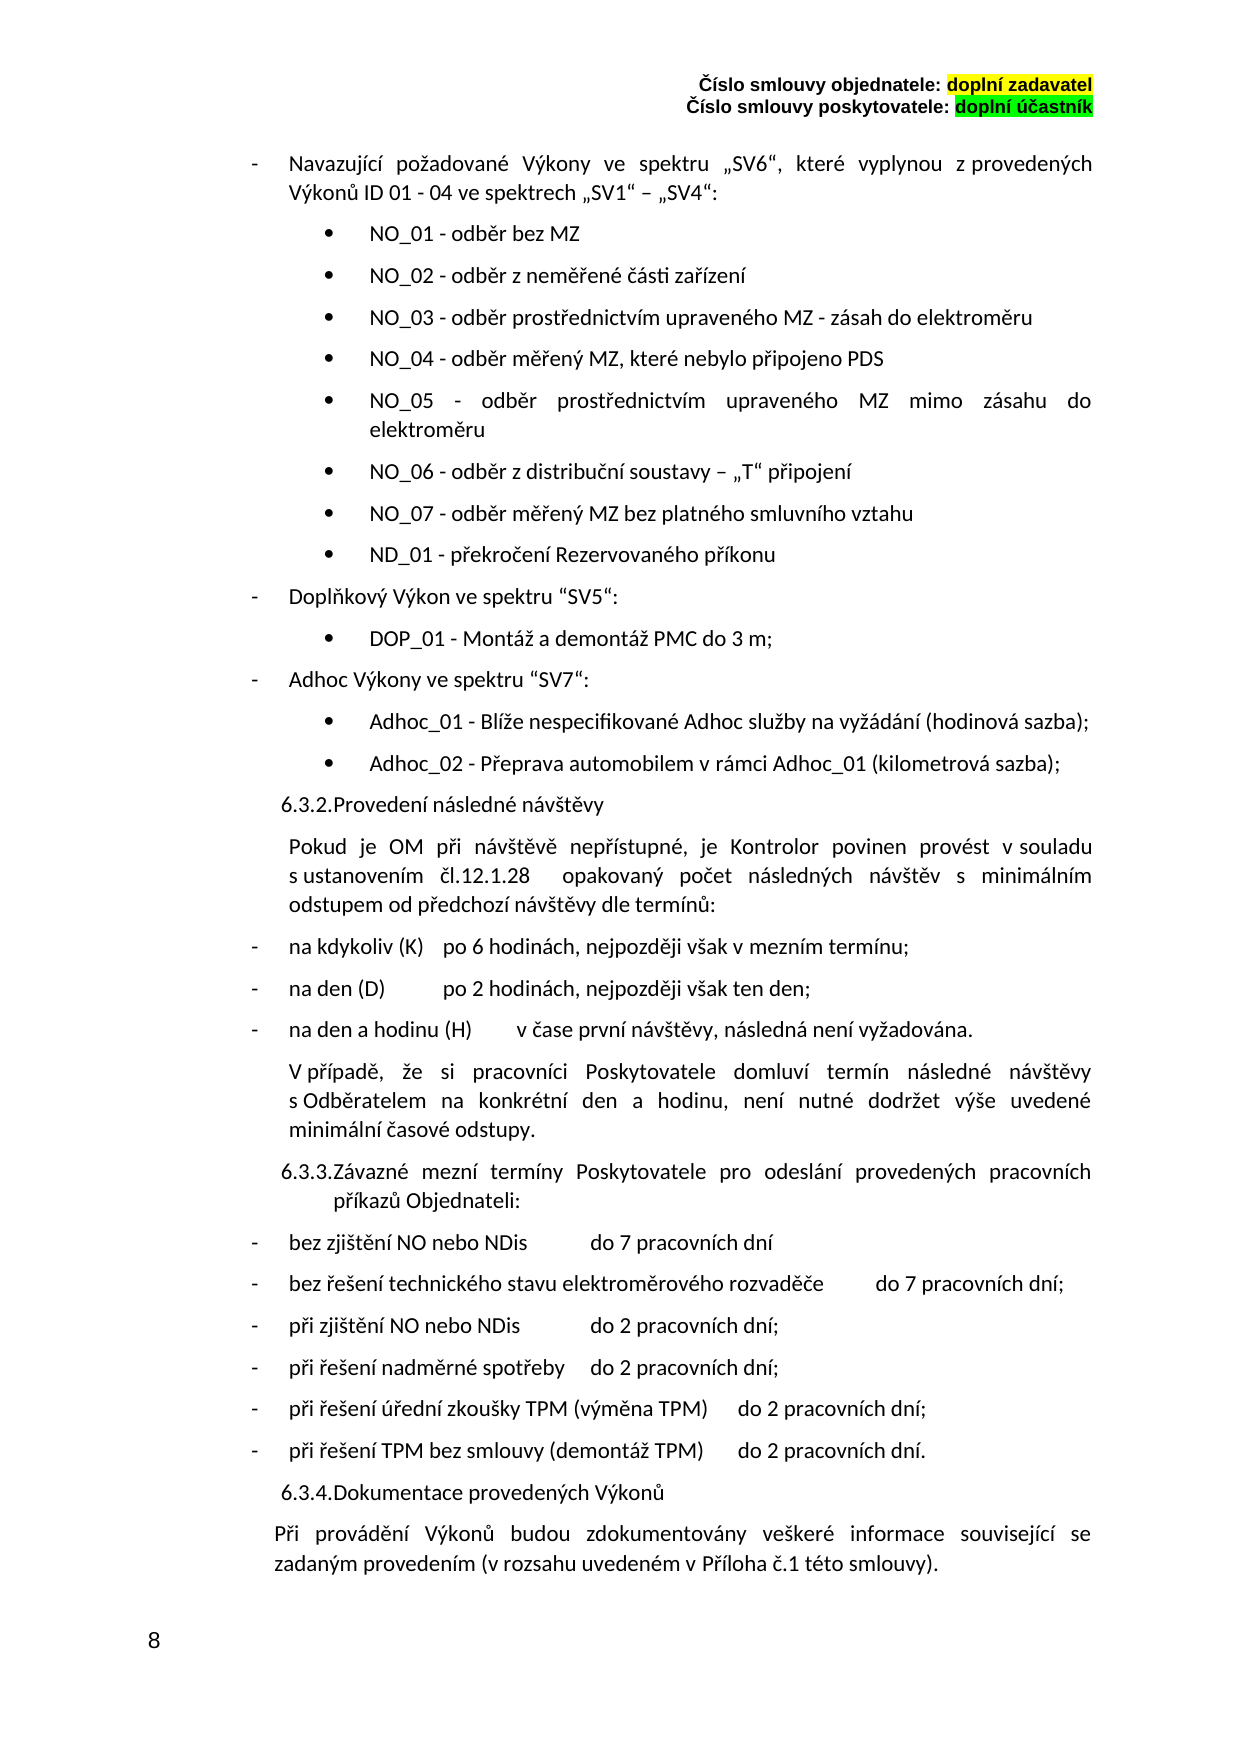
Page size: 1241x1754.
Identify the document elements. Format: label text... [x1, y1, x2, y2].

subtitle Adhoc_02 - Přeprava automobilem v rámci Adhoc_01 (kilometrová sazba); [325, 748, 1092, 777]
text Závazné mezní termíny Poskytovatele pro odeslání provedených pracovních příkazů Objednateli: [281, 1156, 1092, 1214]
subtitle NO_07 - odběr měřený MZ bez platného smluvního vztahu [325, 498, 1092, 527]
text Dokumentace provedených Výkonů [281, 1477, 1092, 1506]
list na den (D) po 2 hodinách, nejpozději však ten den; [251, 973, 1092, 1002]
list při řešení TPM bez smlouvy (demontáž TPM) do 2 pracovních dní. [251, 1435, 1092, 1464]
list Při provádění Výkonů budou zdokumentovány veškeré informace související se zadaným provedením (v rozsahu uvedeném v Příloze č.1 této smlouvy). [274, 1518, 1092, 1577]
subtitle NO_05 - odběr prostřednictvím upraveného MZ mimo zásahu do elektroměru [325, 385, 1092, 443]
subtitle NO_01 - odběr bez MZ [325, 218, 1092, 248]
subtitle NO_03 - odběr prostřednictvím upraveného MZ - zásah do elektroměru [325, 302, 1092, 331]
list bez řešení technického stavu elektroměrového rozvaděče do 7 pracovních dní; [251, 1268, 1092, 1298]
list na kdykoliv (K) po 6 hodinách, nejpozději však v mezním termínu; [251, 931, 1092, 960]
subtitle Adhoc_01 - Blíže nespecifikované Adhoc služby na vyžádání (hodinová sazba); [325, 706, 1092, 735]
list Navazující požadované Výkony ve spektru „SV6“, které vyplynou z provedených Výkonů ID 01 - 04 ve spektrech „SV1“ – „SV4“: [251, 148, 1092, 206]
subtitle DOP_01 - Montáž a demontáž PMC do 3 m; [325, 623, 1092, 652]
subtitle NO_02 - odběr z neměřené části zařízení [325, 260, 1092, 289]
subtitle NO_06 - odběr z distribuční soustavy – „T“ připojení [325, 456, 1092, 485]
subtitle ND_01 - překročení Rezervovaného příkonu [325, 539, 1092, 568]
list při zjištění NO nebo NDis do 2 pracovních dní; [251, 1310, 1092, 1339]
text Provedení následné návštěvy [281, 789, 1092, 818]
list na den a hodinu (H) v čase první návštěvy, následná není vyžadována. [251, 1014, 1092, 1043]
list V případě, že si pracovníci Poskytovatele domluví termín následné návštěvy s Odběratelem na konkrétní den a hodinu, není nutné dodržet výše uvedené minimální časové odstupy. [289, 1056, 1092, 1143]
list při řešení nadměrné spotřeby do 2 pracovních dní; [251, 1352, 1092, 1381]
list Pokud je OM při návštěvě nepřístupné, je Kontrolor povinen provést v souladu s ustanovením čl.12.1.28 opakovaný počet následných návštěv s minimálním odstupem od předchozí návštěvy dle termínů: [289, 831, 1092, 918]
list při řešení úřední zkoušky TPM (výměna TPM) do 2 pracovních dní; [251, 1393, 1092, 1423]
list Adhoc Výkony ve spektru “SV7“: [251, 664, 1092, 693]
subtitle NO_04 - odběr měřený MZ, které nebylo připojeno PDS [325, 343, 1092, 373]
list Doplňkový Výkon ve spektru “SV5“: [251, 581, 1092, 610]
list bez zjištění NO nebo NDis do 7 pracovních dní [251, 1227, 1092, 1256]
